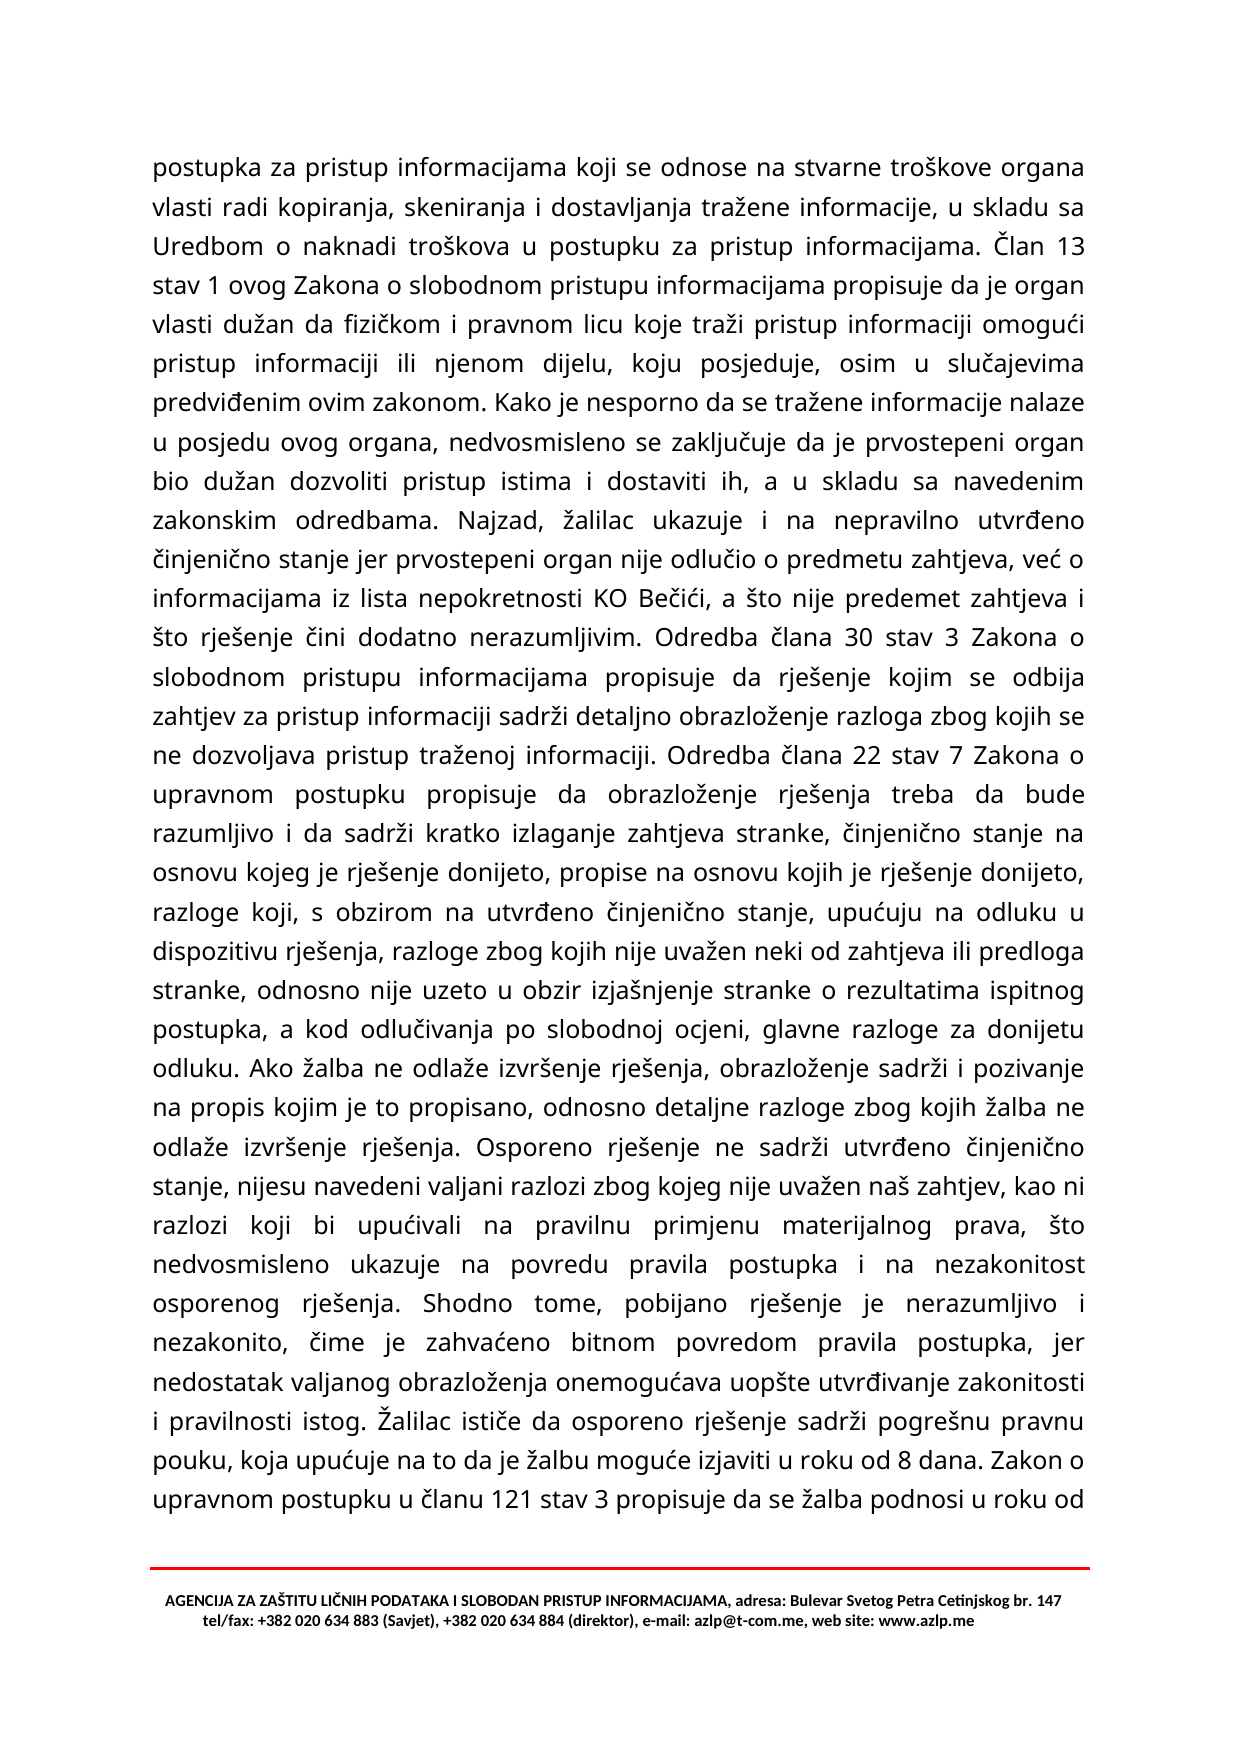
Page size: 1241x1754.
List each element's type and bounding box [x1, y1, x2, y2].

text [152, 150, 1086, 1516]
